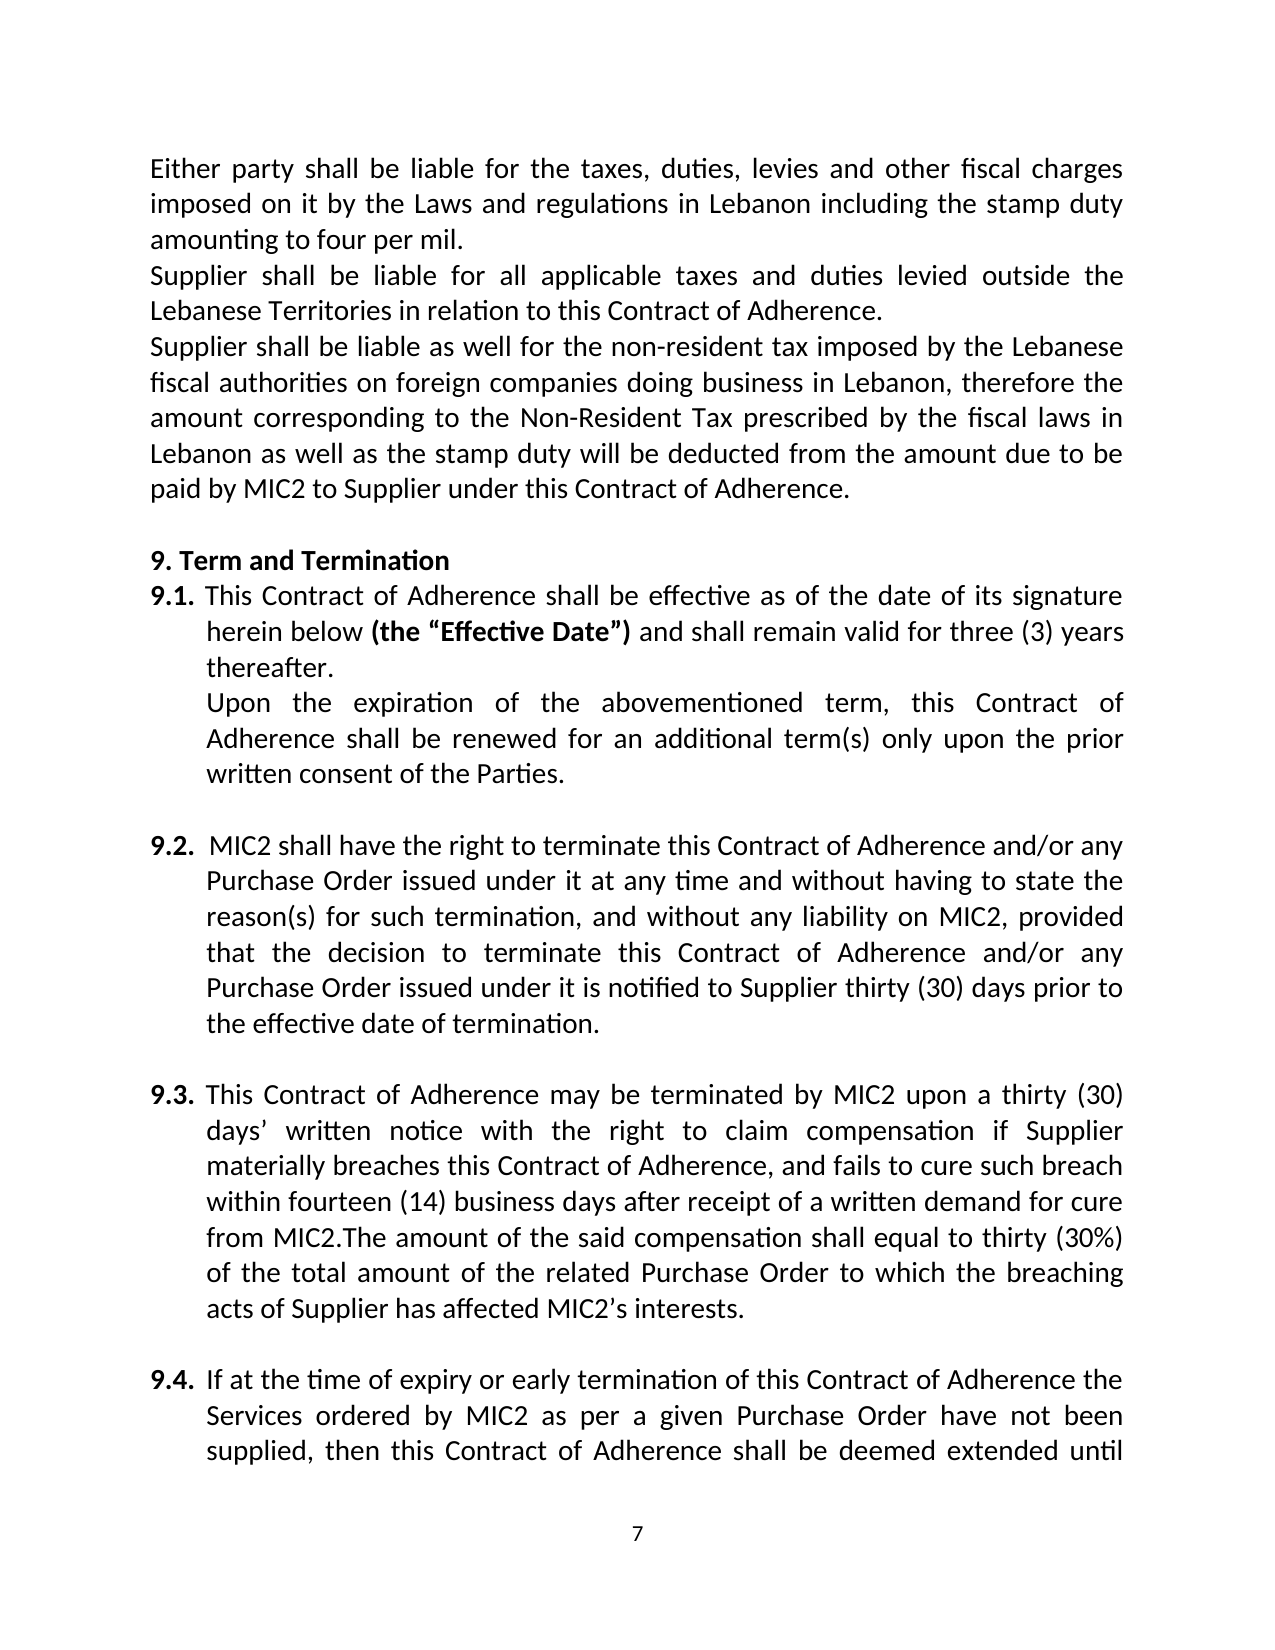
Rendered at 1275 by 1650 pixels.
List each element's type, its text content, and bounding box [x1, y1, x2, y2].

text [150, 1361, 1125, 1468]
text 9.2. MIC2 shall have the right to terminate this Contract of Adherence and/or any Purchase Order issued under it at any time and without having to state the reason(s) for such termination, and without any liability on MIC2, provided that the decision to terminate this Contract of Adherence and/or any Purchase Order issued under it is notified to Supplier thirty (30) days prior to the effective date of termination. [150, 827, 1125, 1041]
list 9.3. This Contract of Adherence may be terminated by MIC2 upon a thirty (30) days’ written notice with the right to claim compensation if Supplier materially breaches this Contract of Adherence, and fails to cure such breach within fourteen (14) business days after receipt of a written demand for cure from MIC2.The amount of the said compensation shall equal to thirty (30%) of the total amount of the related Purchase Order to which the breaching acts of Supplier has affected MIC2’s interests. [150, 1076, 1125, 1326]
text Supplier shall be liable for all applicable taxes and duties levied outside the Lebanese Territories in relation to this Contract of Adherence. [150, 257, 1125, 328]
text Supplier shall be liable as well for the non-resident tax imposed by the Lebanese fiscal authorities on foreign companies doing business in Lebanon, therefore the amount corresponding to the Non-Resident Tax prescribed by the fiscal laws in Lebanon as well as the stamp duty will be deducted from the amount due to be paid by MIC2 to Supplier under this Contract of Adherence. [150, 328, 1125, 506]
text Either party shall be liable for the taxes, duties, levies and other fiscal charges imposed on it by the Laws and regulations in Lebanon including the stamp duty amounting to four per mil. [150, 150, 1125, 257]
text Upon the expiration of the abovementioned term, this Contract of Adherence shall be renewed for an additional term(s) only upon the prior written consent of the Parties. [206, 684, 1125, 791]
text 9.1. This Contract of Adherence shall be effective as of the date of its signature herein below (the “Effective Date”) and shall remain valid for three (3) years thereafter. [150, 577, 1125, 684]
text 9. Term and Termination [150, 542, 1125, 577]
